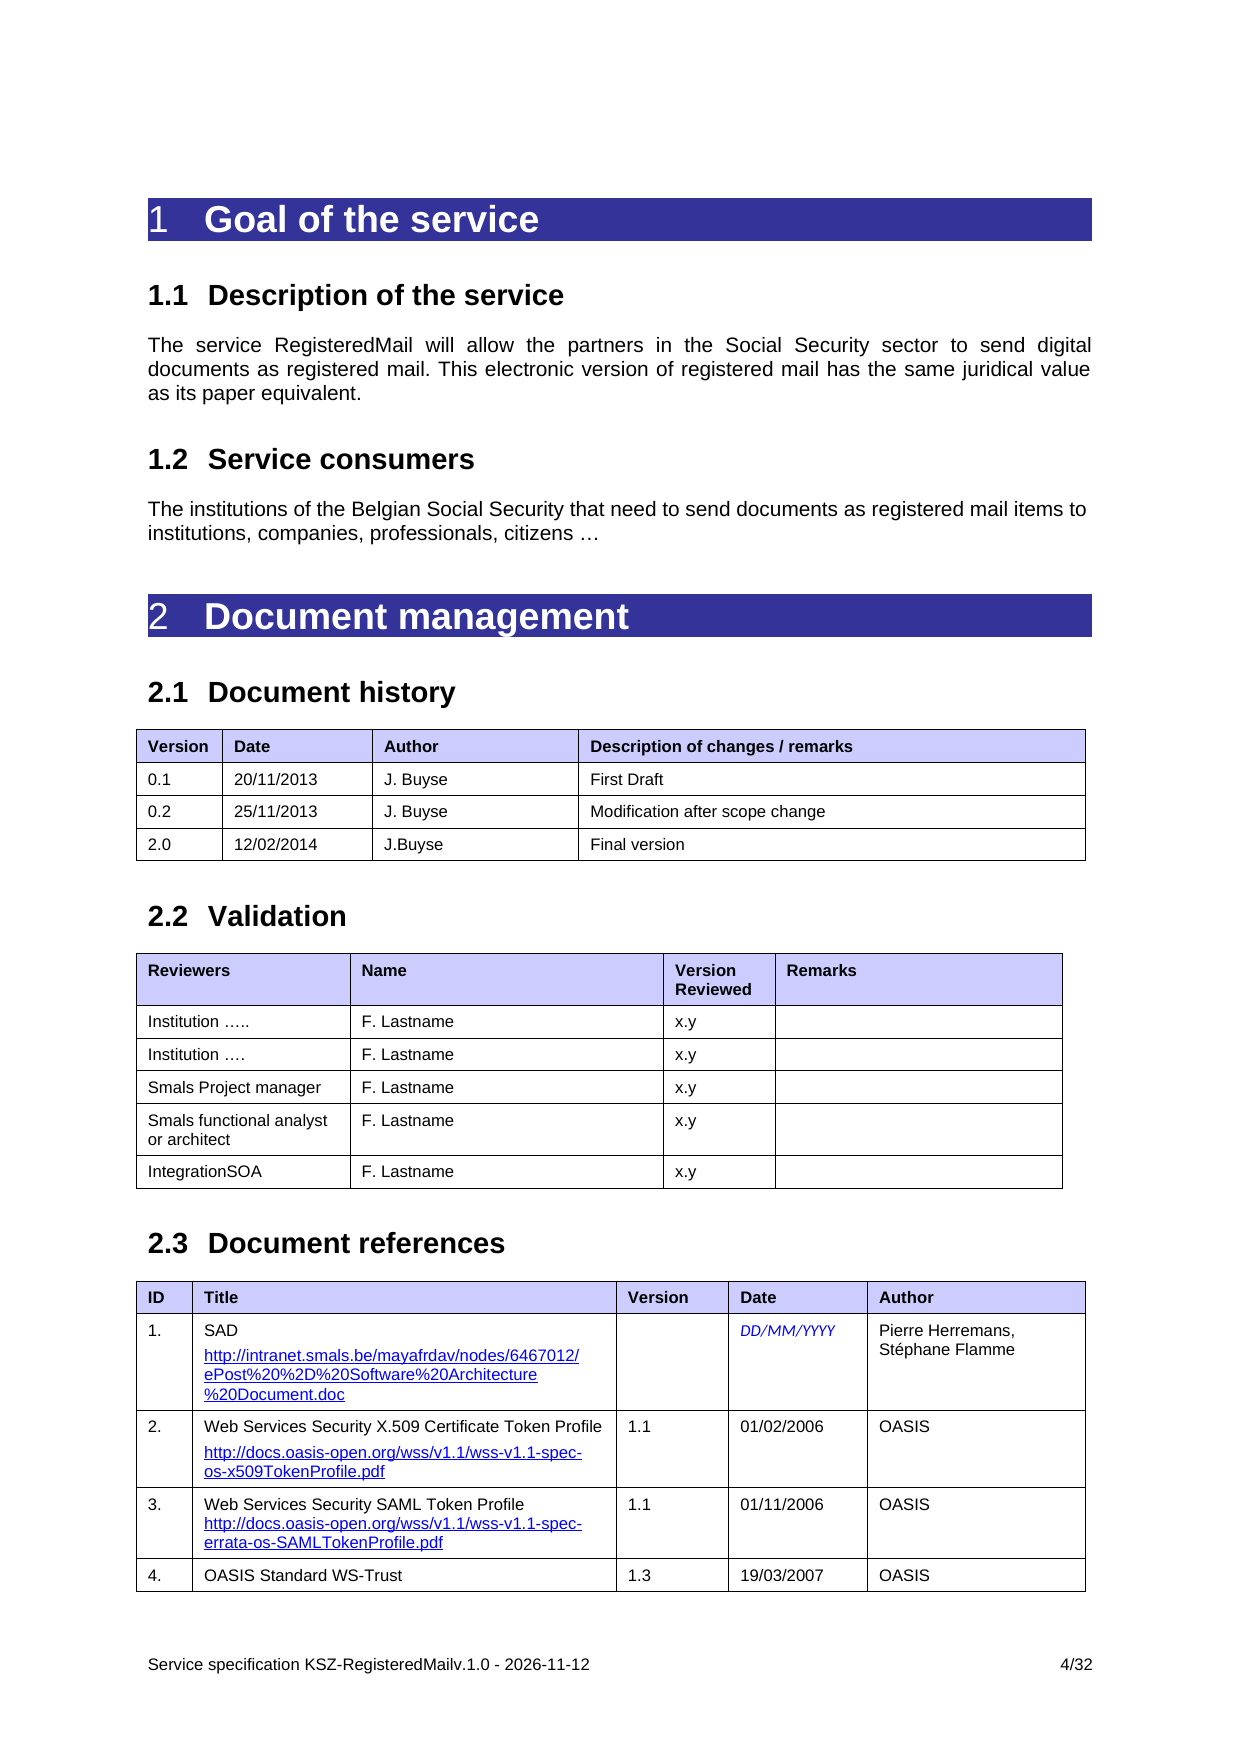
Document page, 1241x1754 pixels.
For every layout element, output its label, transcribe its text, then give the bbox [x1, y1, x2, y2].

table_header Name [351, 954, 663, 1005]
table_cell Institution ….. [137, 1006, 350, 1038]
table_cell F. Lastname [351, 1156, 663, 1188]
table_cell J. Buyse [373, 763, 578, 795]
table_cell J. Buyse [373, 796, 578, 827]
table_cell Pierre Herremans, Stéphane Flamme [868, 1314, 1085, 1410]
table_header Date [223, 730, 372, 762]
table_header Version [137, 730, 222, 762]
table_cell J.Buyse [373, 829, 578, 860]
subtitle Description of the service [148, 278, 1092, 312]
table_cell [137, 1559, 192, 1591]
text The institutions of the Belgian Social Security that need to send documents as registered mail items to institutions, companies, professionals, citizens … [148, 496, 1092, 544]
table_cell 0.2 [137, 796, 222, 827]
table_header Version Reviewed [664, 954, 775, 1005]
table_cell Modification after scope change [579, 796, 1085, 827]
table_cell OASIS [868, 1411, 1085, 1487]
table_cell 01/02/2006 [729, 1411, 867, 1487]
table_cell OASIS [868, 1559, 1085, 1591]
table_cell Smals Project manager [137, 1071, 350, 1103]
table_cell x.y [664, 1104, 775, 1155]
table_cell [776, 1156, 1062, 1188]
table_cell DD/MM/YYYY [729, 1314, 867, 1410]
table_header Version [617, 1282, 728, 1313]
subtitle Service consumers [148, 442, 1092, 476]
table_cell [137, 1488, 192, 1558]
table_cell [193, 1559, 616, 1591]
table_cell 2.0 [137, 829, 222, 860]
table_cell F. Lastname [351, 1006, 663, 1038]
table_cell Web Services Security SAML Token Profile http://docs.oasis-open.org/wss/v1.1/wss-v1.1-spec-errata-os-SAMLTokenProfile.pdf [193, 1488, 616, 1558]
subtitle Goal of the service [148, 198, 1092, 241]
table_cell x.y [664, 1071, 775, 1103]
subtitle Document history [148, 675, 1092, 708]
table_cell [776, 1071, 1062, 1103]
table_cell 0.1 [137, 763, 222, 795]
table_header Description of changes / remarks [579, 730, 1085, 762]
table_cell [776, 1104, 1062, 1155]
subtitle Validation [148, 899, 1092, 932]
table_header ID [137, 1282, 192, 1313]
table_cell F. Lastname [351, 1104, 663, 1155]
table_cell [137, 1314, 192, 1410]
subtitle Document references [148, 1226, 1092, 1260]
table_cell Web Services Security X.509 Certificate Token Profile http://docs.oasis-open.org/wss/v1.1/wss-v1.1-spec-os-x509TokenProfile.pdf [193, 1411, 616, 1487]
table_header Reviewers [137, 954, 350, 1005]
table_cell F. Lastname [351, 1039, 663, 1070]
table_header Author [868, 1282, 1085, 1313]
text The service RegisteredMail will allow the partners in the Social Security sector to send digital documents as registered mail. This electronic version of registered mail has the same juridical value as its paper equivalent. [148, 333, 1092, 404]
table_header Date [729, 1282, 867, 1313]
table_header Remarks [776, 954, 1062, 1005]
table_cell [776, 1006, 1062, 1038]
table_cell OASIS [868, 1488, 1085, 1558]
table_cell 12/02/2014 [223, 829, 372, 860]
table_cell F. Lastname [351, 1071, 663, 1103]
table_cell Smals functional analyst or architect [137, 1104, 350, 1155]
table_cell 01/11/2006 [729, 1488, 867, 1558]
table_cell 1.3 [617, 1559, 728, 1591]
subtitle Document management [148, 594, 1092, 637]
table_cell IntegrationSOA [137, 1156, 350, 1188]
table_cell 20/11/2013 [223, 763, 372, 795]
table_cell 25/11/2013 [223, 796, 372, 827]
table_cell SAD http://intranet.smals.be/mayafrdav/nodes/6467012/ePost%20%2D%20Software%20Architecture%20Document.doc [193, 1314, 616, 1410]
table_cell [617, 1314, 728, 1410]
table_cell 1.1 [617, 1411, 728, 1487]
table_cell x.y [664, 1006, 775, 1038]
table_cell x.y [664, 1039, 775, 1070]
table_cell 1.1 [617, 1488, 728, 1558]
table_header Title [193, 1282, 616, 1313]
table_header Author [373, 730, 578, 762]
table_cell Final version [579, 829, 1085, 860]
table_cell 19/03/2007 [729, 1559, 867, 1591]
table_cell [776, 1039, 1062, 1070]
table_cell Institution …. [137, 1039, 350, 1070]
table_cell First Draft [579, 763, 1085, 795]
table_cell [137, 1411, 192, 1487]
table_cell x.y [664, 1156, 775, 1188]
